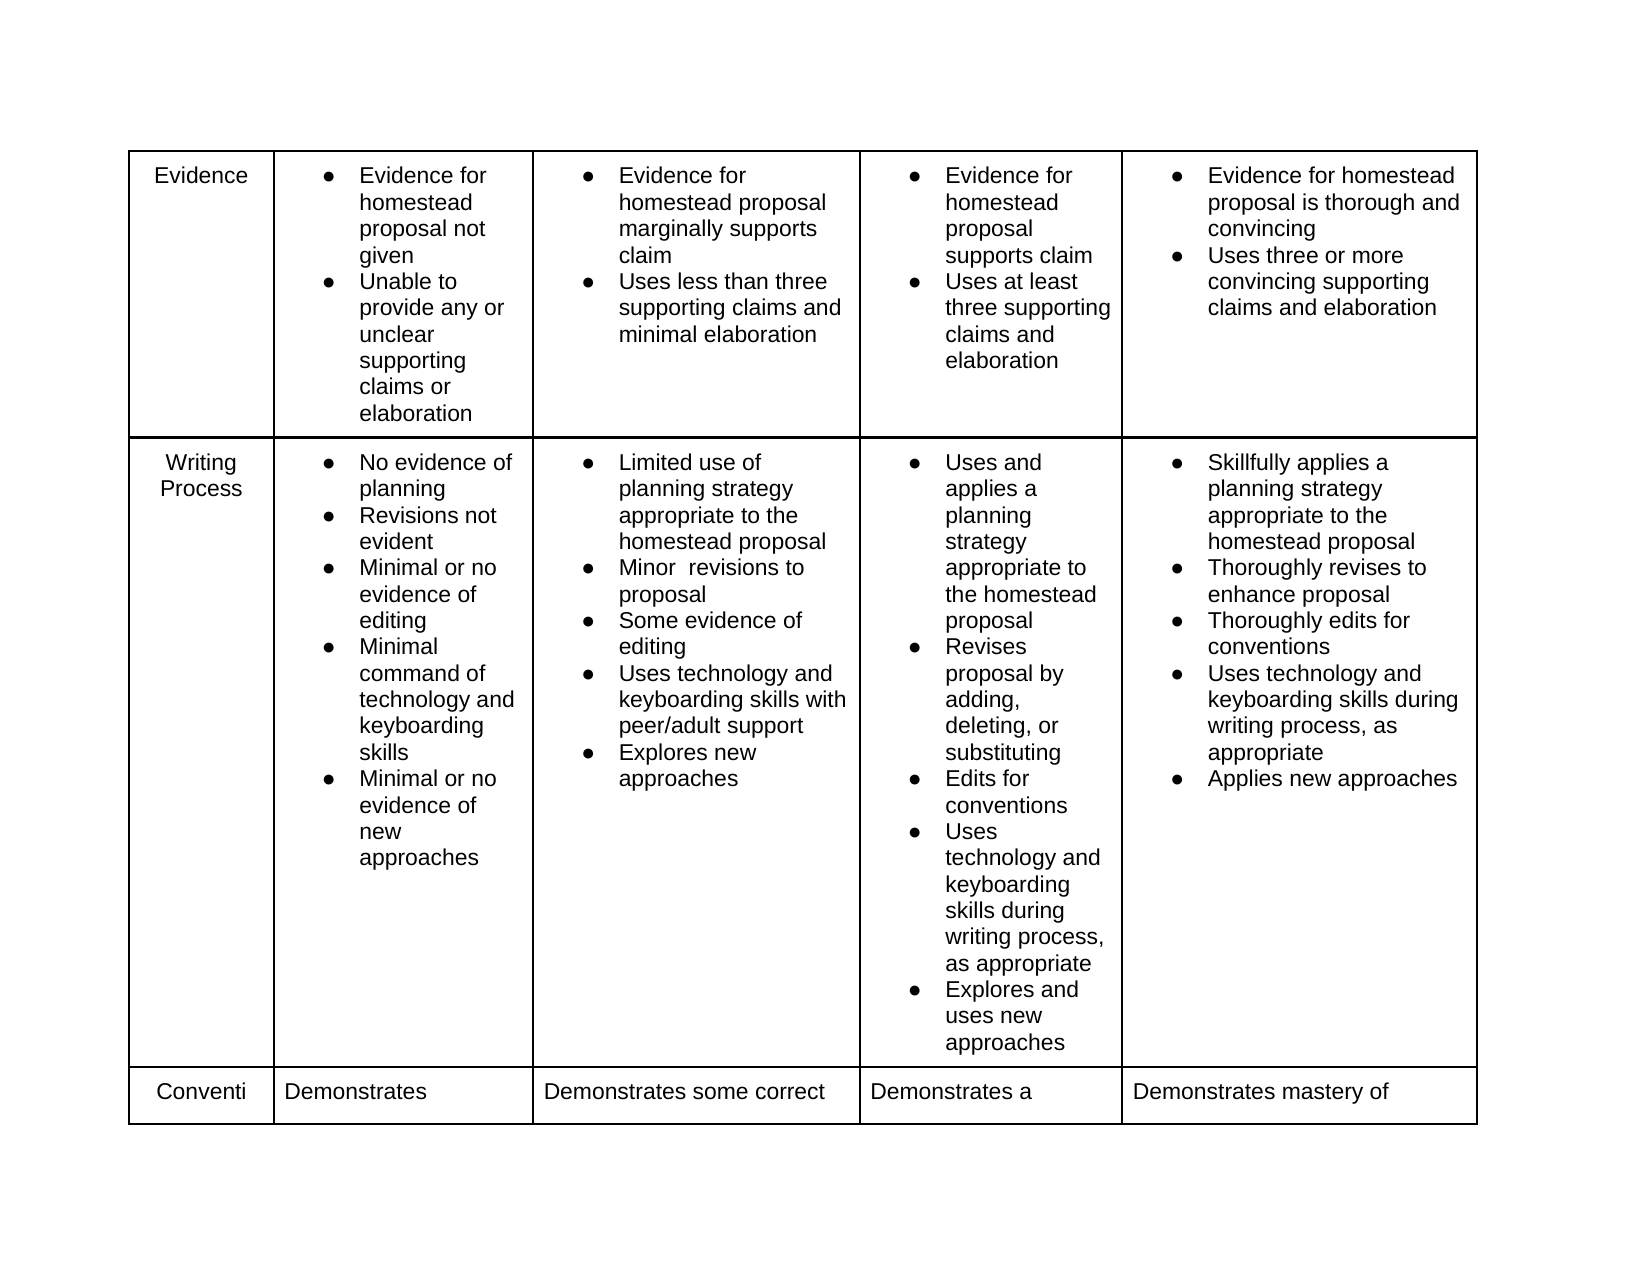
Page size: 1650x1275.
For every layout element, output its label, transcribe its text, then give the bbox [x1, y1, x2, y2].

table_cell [1123, 1068, 1476, 1123]
table_cell Limited use of planning strategy appropriate to the homestead proposal Minor revisions to proposal Some evidence of editing Uses technology and keyboarding skills with peer/adult support Explores new approaches [534, 439, 859, 1066]
table_cell Skillfully applies a planning strategy appropriate to the homestead proposal Thoroughly revises to enhance proposal Thoroughly edits for conventions Uses technology and keyboarding skills during writing process, as appropriate Applies new approaches [1123, 439, 1476, 1066]
table_cell Evidence [130, 152, 273, 436]
table_cell No evidence of planning Revisions not evident Minimal or no evidence of editing Minimal command of technology and keyboarding skills Minimal or no evidence of new approaches [275, 439, 532, 1066]
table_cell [534, 1068, 859, 1123]
table_cell Evidence for homestead proposal not given Unable to provide any or unclear supporting claims or elaboration [275, 152, 532, 436]
table_cell Evidence for homestead proposal supports claim Uses at least three supporting claims and elaboration [861, 152, 1121, 436]
table_cell Conventions [130, 1068, 273, 1123]
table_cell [861, 1068, 1121, 1123]
table_cell Uses and applies a planning strategy appropriate to the homestead proposal Revises proposal by adding, deleting, or substituting Edits for conventions Uses technology and keyboarding skills during writing process, as appropriate Explores and uses new approaches [861, 439, 1121, 1066]
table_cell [275, 1068, 532, 1123]
table_cell Writing Process [130, 439, 273, 1066]
table_cell Evidence for homestead proposal marginally supports claim Uses less than three supporting claims and minimal elaboration [534, 152, 859, 436]
table_cell Evidence for homestead proposal is thorough and convincing Uses three or more convincing supporting claims and elaboration [1123, 152, 1476, 436]
